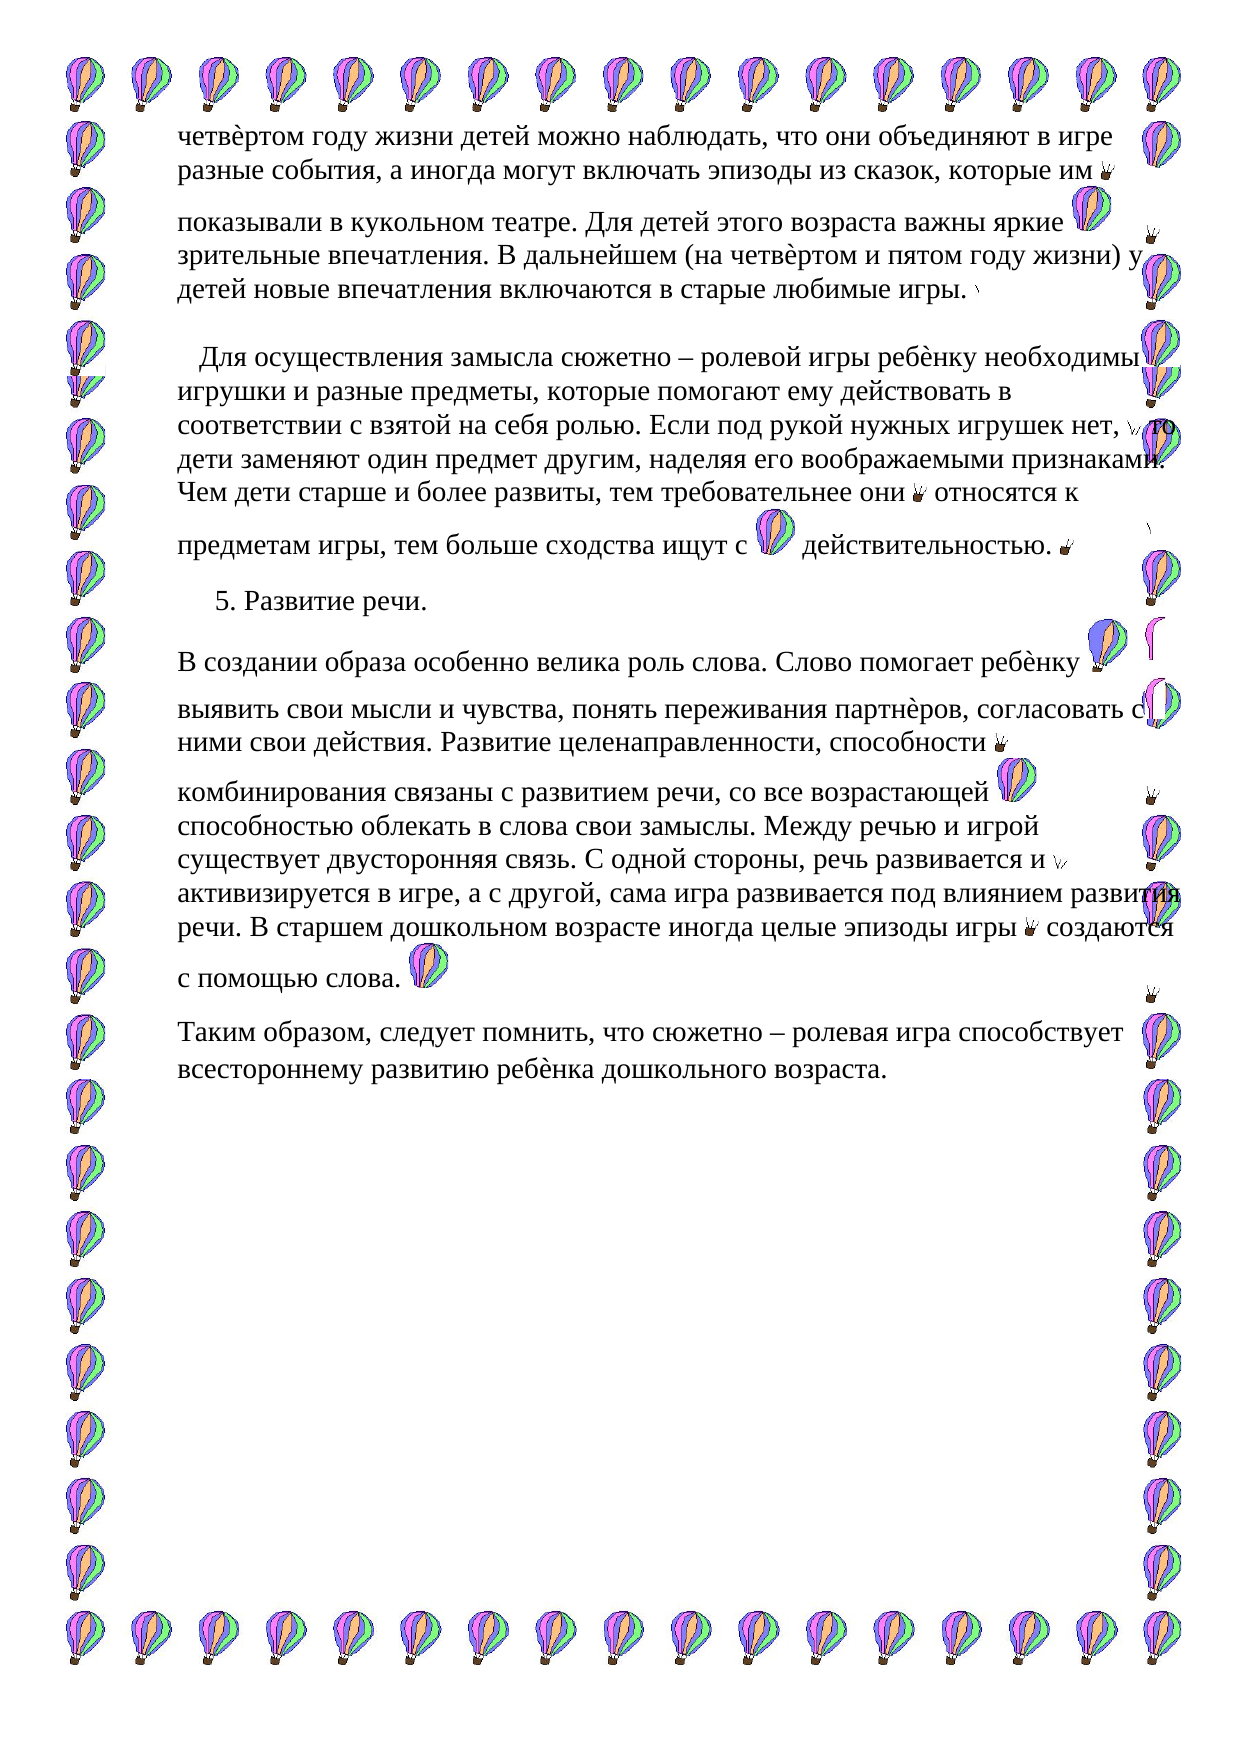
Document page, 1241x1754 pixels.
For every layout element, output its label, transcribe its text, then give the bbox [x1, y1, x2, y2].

text четвѐртом году жизни детей можно наблюдать, что они объединяют в игре разные события, а иногда могут включать эпизоды из сказок, которые им показывали в кукольном театре. Для детей этого возраста важны яркие зрительные впечатления. В дальнейшем (на четвѐртом и пятом году жизни) у детей новые впечатления включаются в старые любимые игры. [177, 118, 1181, 304]
picture [1071, 185, 1112, 231]
picture [1053, 855, 1068, 869]
picture [1059, 539, 1074, 555]
picture [1141, 1013, 1181, 1069]
picture [408, 942, 449, 988]
picture [1144, 677, 1166, 719]
picture [1140, 319, 1180, 367]
picture [755, 508, 795, 555]
picture [1141, 304, 1181, 310]
picture [65, 616, 105, 673]
text Таким образом, следует помнить, что сюжетно – ролевая игра способствует всестороннему развитию ребѐнка дошкольного возраста. [177, 1014, 1125, 1085]
text 5. Развитие речи. [214, 583, 1181, 616]
picture [1145, 994, 1160, 1003]
picture [65, 121, 105, 606]
picture [65, 1079, 1182, 1665]
picture [1024, 917, 1039, 936]
picture [975, 285, 979, 298]
picture [994, 733, 1008, 752]
picture [997, 758, 1037, 802]
picture [65, 57, 1181, 112]
picture [1127, 420, 1142, 435]
picture [65, 681, 105, 1070]
picture [1141, 561, 1181, 583]
picture [1100, 161, 1115, 180]
picture [912, 483, 927, 502]
text Для осуществления замысла сюжетно – ролевой игры ребѐнку необходимы игрушки и разные предметы, которые помогают ему действовать в соответствии с взятой на себя ролью. Если под рукой нужных игрушек нет, то дети заменяют один предмет другим, наделяя его воображаемыми признаками. Чем дети старше и более развиты, тем требовательнее они относятся к предметам игры, тем больше сходства ищут с действительностью. [177, 319, 1181, 561]
text В создании образа особенно велика роль слова. Слово помогает ребѐнку выявить свои мысли и чувства, понять переживания партнѐров, согласовать с ними свои действия. Развитие целенаправленности, способности комбинирования связаны с развитием речи, со все возрастающей способностью облекать в слова свои замыслы. Между речью и игрой существует двусторонняя связь. С одной стороны, речь развивается и активизируется в игре, а с другой, сама игра развивается под влиянием развития речи. В старшем дошкольном возрасте иногда целые эпизоды игры создаются с помощью слова. [177, 618, 1181, 994]
picture [1087, 618, 1128, 672]
